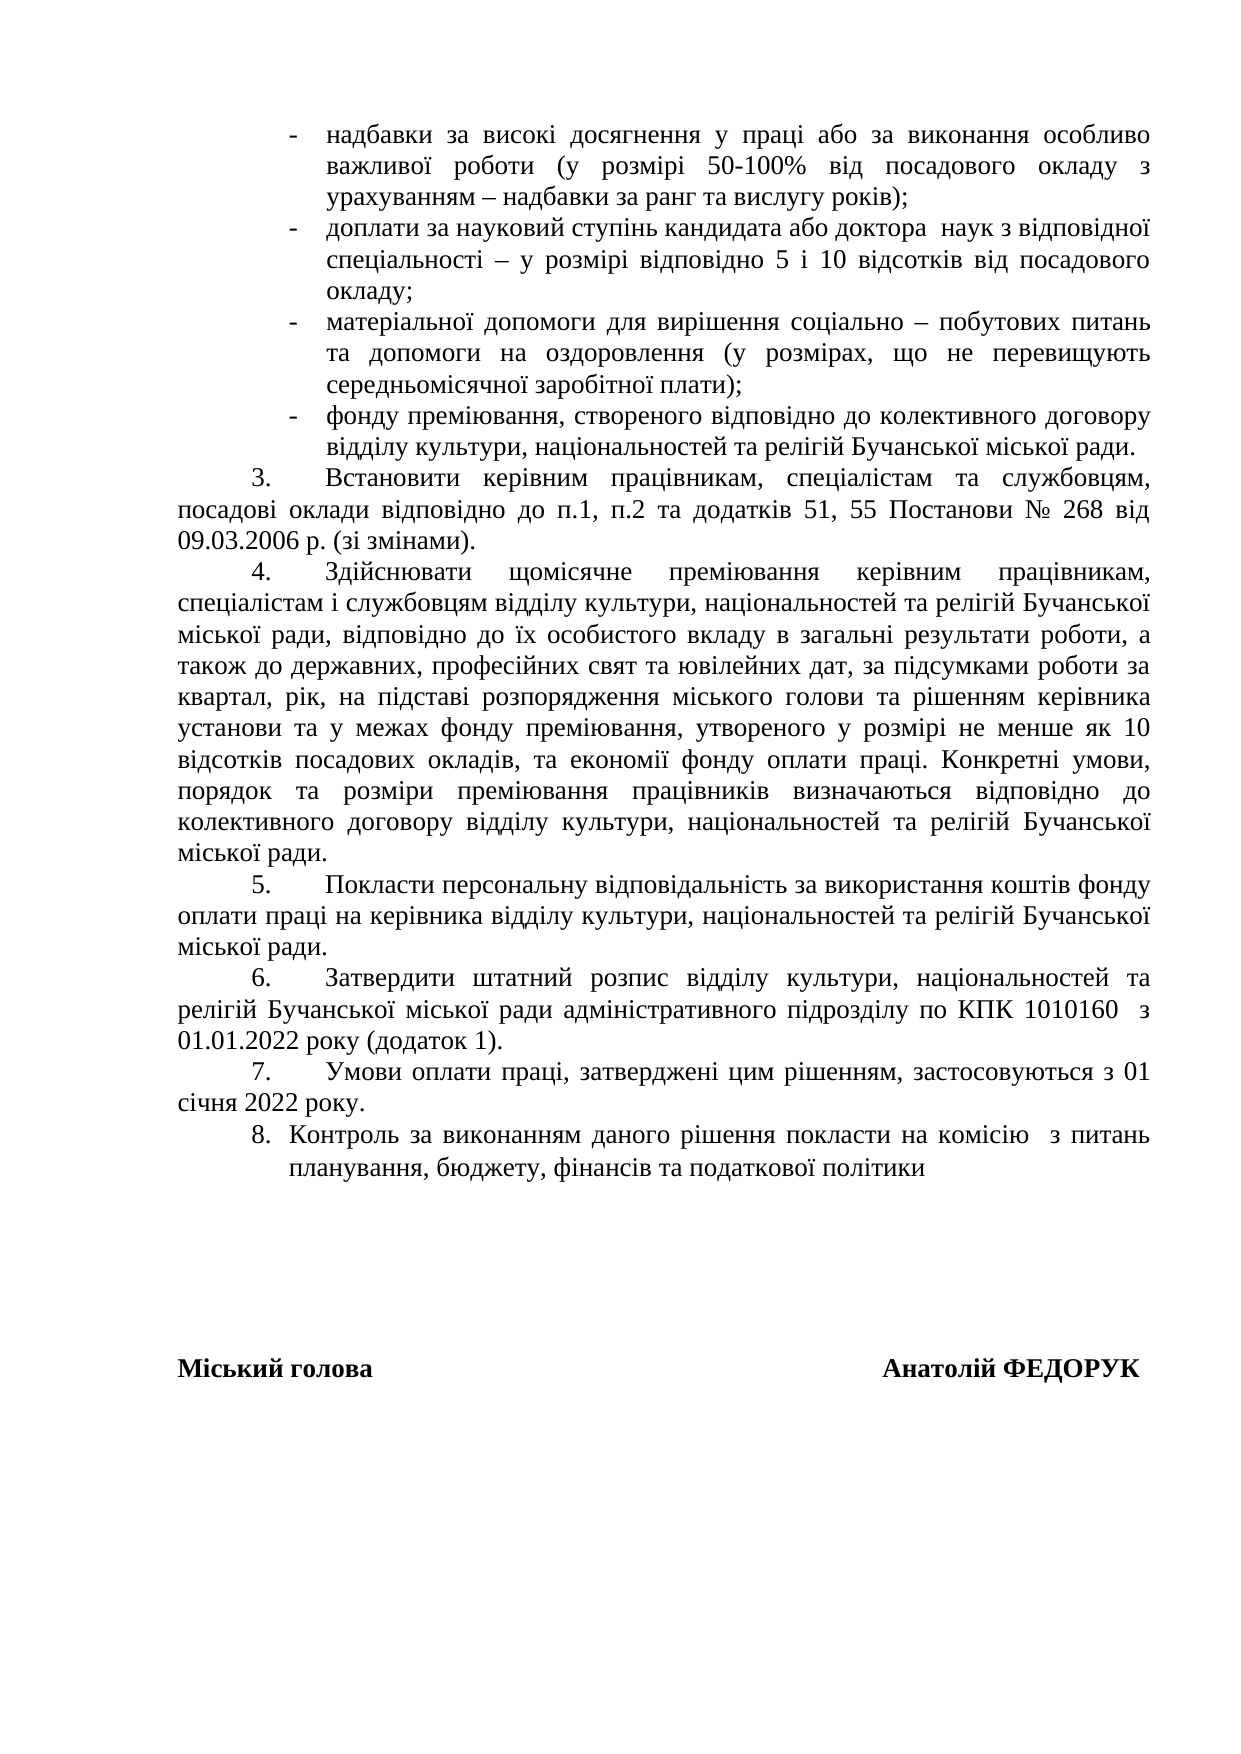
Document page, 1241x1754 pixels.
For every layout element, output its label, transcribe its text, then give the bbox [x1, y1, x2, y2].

list матеріальної допомоги для вирішення соціально – побутових питань та допомоги на оздоровлення (у розмірах, що не перевищують середньомісячної заробітної плати); [288, 306, 1152, 399]
list фонду преміювання, створеного відповідно до колективного договору відділу культури, національностей та релігій Бучанської міської ради. [288, 399, 1152, 462]
list доплати за науковий ступінь кандидата або доктора наук з відповідної спеціальності – у розмірі відповідно 5 і 10 відсотків від посадового окладу; [288, 212, 1152, 306]
list Здійснювати щомісячне преміювання керівним працівникам, спеціалістам і службовцям відділу культури, національностей та релігій Бучанської міської ради, відповідно до їх особистого вкладу в загальні результати роботи, а також до державних, професійних свят та ювілейних дат, за підсумками роботи за квартал, рік, на підставі розпорядження міського голови та рішенням керівника установи та у межах фонду преміювання, утвореного у розмірі не менше як 10 відсотків посадових окладів, та економії фонду оплати праці. Конкретні умови, порядок та розміри преміювання працівників визначаються відповідно до колективного договору відділу культури, національностей та релігій Бучанської міської ради. [177, 556, 1152, 868]
list Встановити керівним працівникам, спеціалістам та службовцям, посадові оклади відповідно до п.1, п.2 та додатків 51, 55 Постанови № 268 від 09.03.2006 р. (зі змінами). [177, 462, 1152, 556]
list Умови оплати праці, затверджені цим рішенням, застосовуються з 01 січня 2022 року. [177, 1056, 1152, 1118]
list надбавки за високі досягнення у праці або за виконання особливо важливої роботи (у розмірі 50-100% від посадового окладу з урахуванням – надбавки за ранг та вислугу років); [288, 118, 1152, 212]
list Затвердити штатний розпис відділу культури, національностей та релігій Бучанської міської ради адміністративного підрозділу по КПК 1010160 з 01.01.2022 року (додаток 1). [177, 962, 1152, 1056]
list Контроль за виконанням даного рішення покласти на комісію з питань планування, бюджету, фінансів та податкової політики [251, 1118, 1152, 1182]
text Міський голова Анатолій ФЕДОРУК [177, 1352, 1152, 1383]
list Покласти персональну відповідальність за використання коштів фонду оплати праці на керівника відділу культури, національностей та релігій Бучанської міської ради. [177, 868, 1152, 962]
